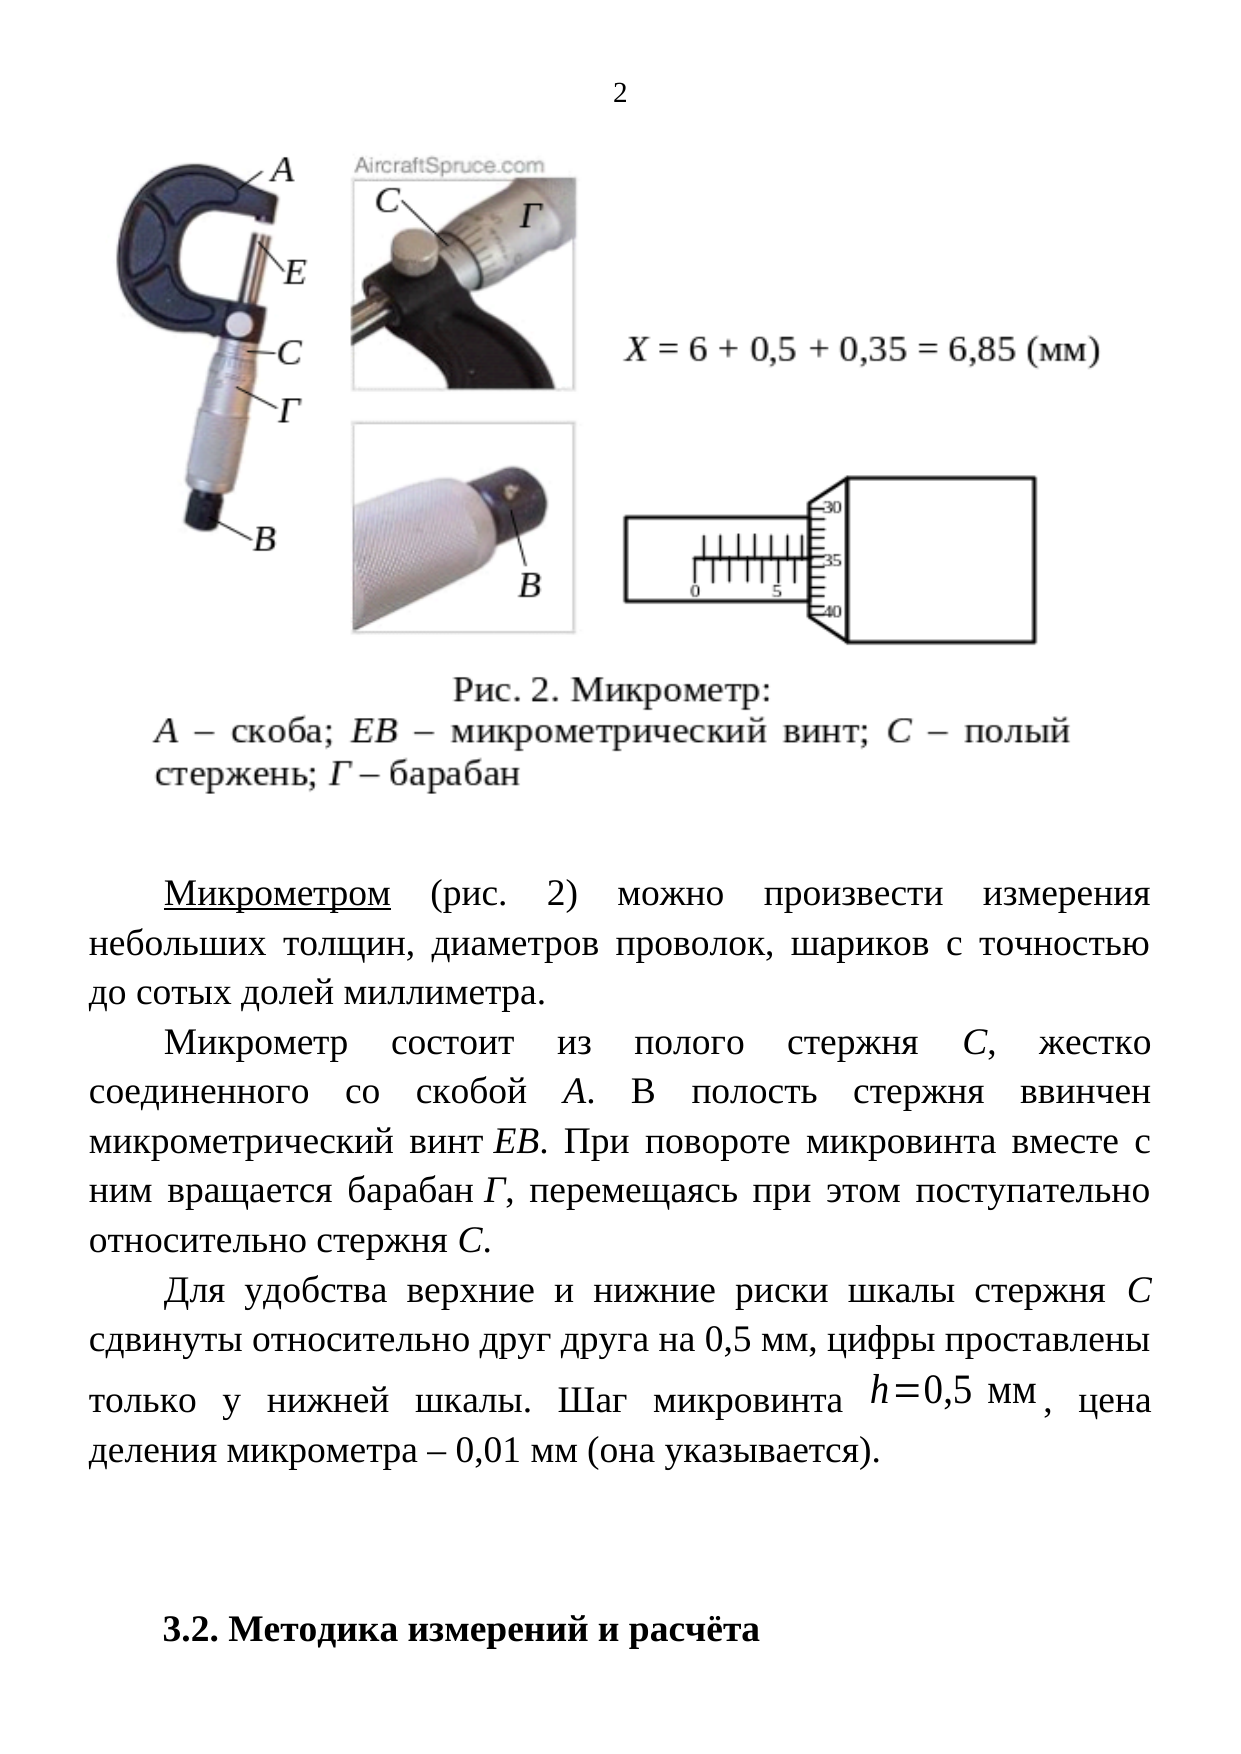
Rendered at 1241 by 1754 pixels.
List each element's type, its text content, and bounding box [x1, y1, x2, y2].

text Микрометром (рис. 2) можно произвести измерения небольших толщин, диаметров проволок, шариков с точностью до сотых долей миллиметра. [89, 870, 1152, 1013]
text Для удобства верхние и нижние риски шкалы стержня С сдвинуты относительно друг друга на , цифры проставлены только у нижней шкалы. Шаг микровинта , цена деления микрометра – (она указывается). [89, 1267, 1152, 1471]
text Микрометр состоит из полого стержня С, жестко соединенного со скобой А. В полость стержня ввинчен микрометрический винт ЕВ. При повороте микровинта вместе с ним вращается барабан Г, перемещаясь при этом поступательно относительно стержня С. [89, 1019, 1152, 1261]
text 3.2. Методика измерений и расчёта [89, 1607, 1152, 1650]
